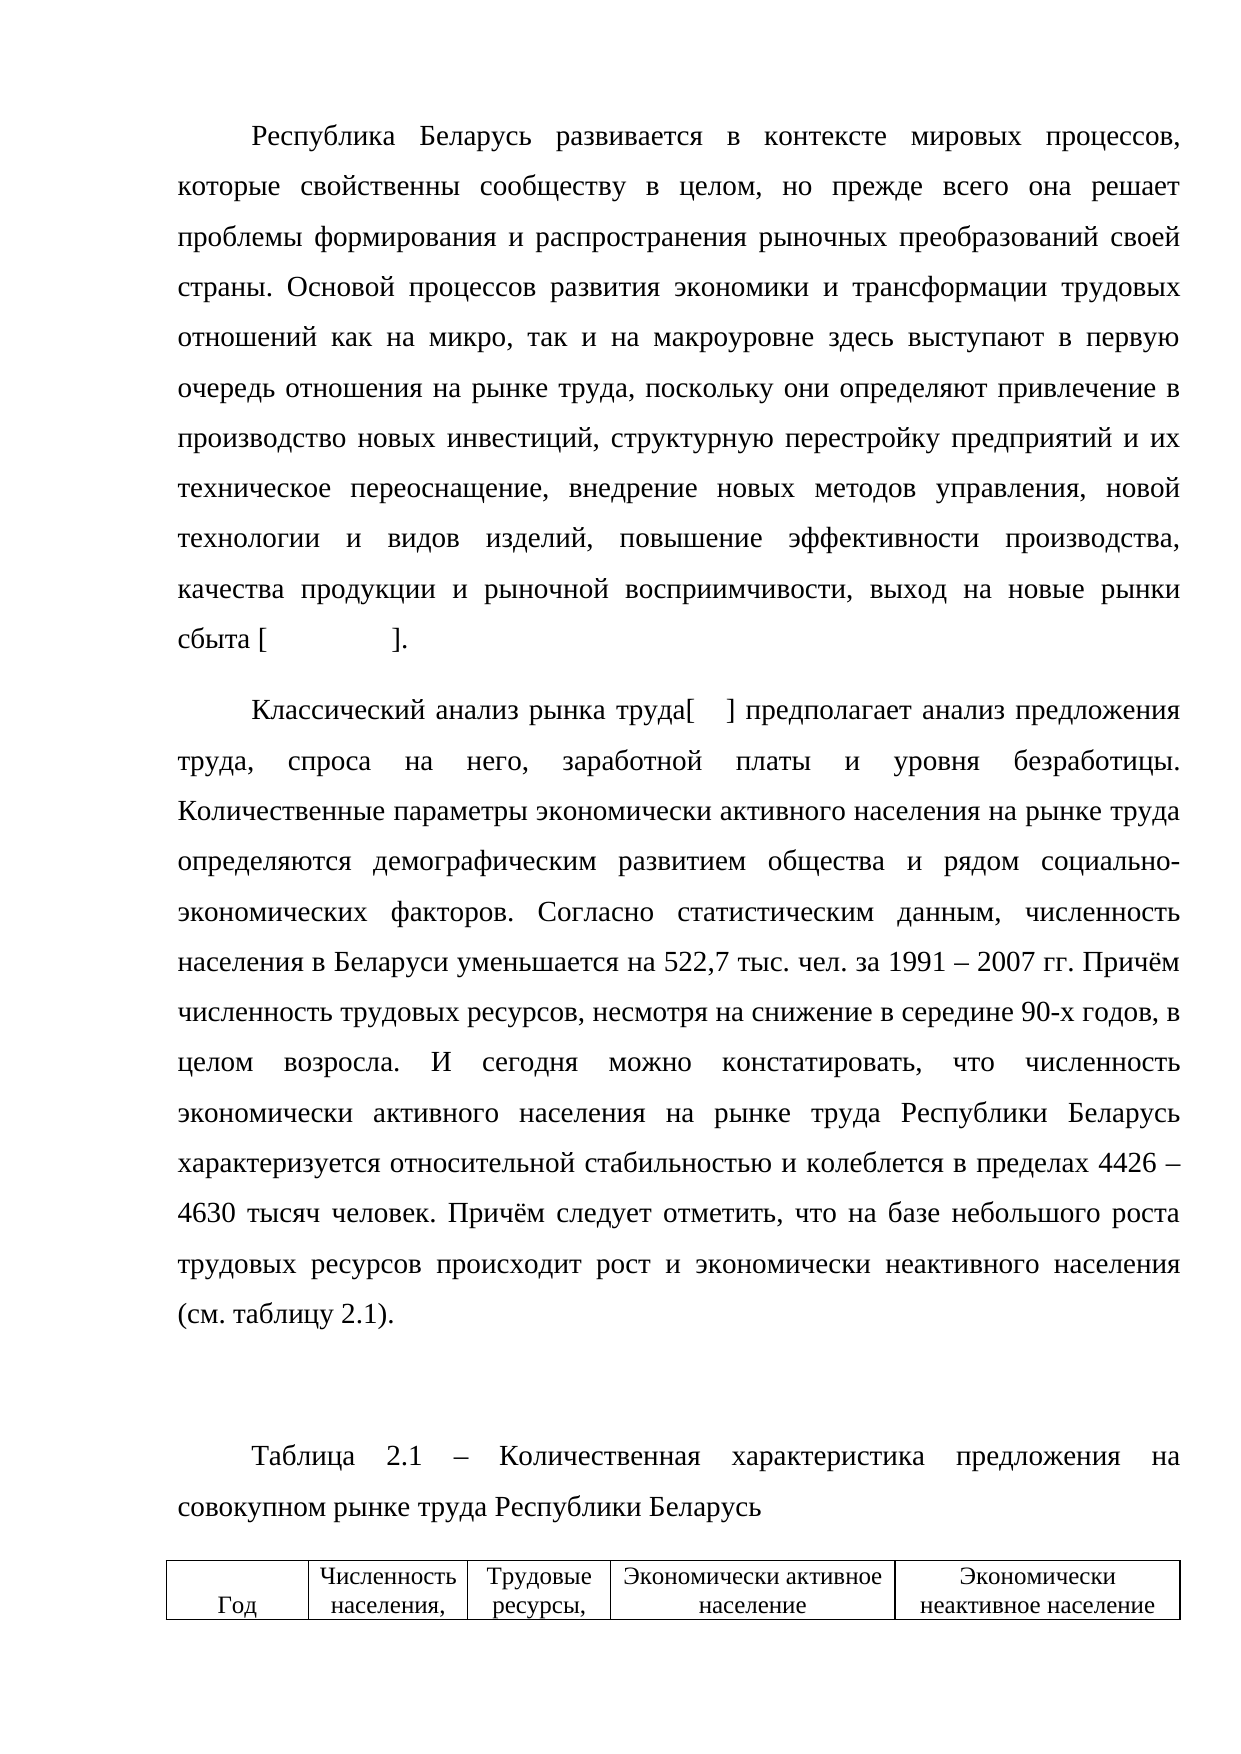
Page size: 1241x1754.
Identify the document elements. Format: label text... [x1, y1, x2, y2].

table_header Экономически активное население [611, 1561, 894, 1618]
table_header Экономически неактивное население [896, 1561, 1179, 1618]
text Классический анализ рынка труда[ ] предполагает анализ предложения труда, спроса на него, заработной платы и уровня безработицы. Количественные параметры экономически активного населения на рынке труда определяются демографическим развитием общества и рядом социально-экономических факторов. Согласно статистическим данным, численность населения в Беларуси уменьшается на 522,7 тыс. чел. за 1991 – 2007 гг. Причём численность трудовых ресурсов, несмотря на снижение в середине 90-х годов, в целом возросла. И сегодня можно констатировать, что численность экономически активного населения на рынке труда Республики Беларусь характеризуется относительной стабильностью и колеблется в пределах 4426 – 4630 тысяч человек. Причём следует отметить, что на базе небольшого роста трудовых ресурсов происходит рост и экономически неактивного населения (см. таблицу 2.1). [177, 692, 1181, 1330]
table_header Год [167, 1561, 308, 1618]
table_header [468, 1561, 610, 1618]
text Республика Беларусь развивается в контексте мировых процессов, которые свойственны сообществу в целом, но прежде всего она решает проблемы формирования и распространения рыночных преобразований своей страны. Основой процессов развития экономики и трансформации трудовых отношений как на микро, так и на макроуровне здесь выступают в первую очередь отношения на рынке труда, поскольку они определяют привлечение в производство новых инвестиций, структурную перестройку предприятий и их техническое переоснащение, внедрение новых методов управления, новой технологии и видов изделий, повышение эффективности производства, качества продукции и рыночной восприимчивости, выход на новые рынки сбыта [ ]. [177, 118, 1181, 655]
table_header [309, 1561, 467, 1618]
text Таблица 2.1 – Количественная характеристика предложения на совокупном рынке труда Республики Беларусь [177, 1438, 1181, 1522]
